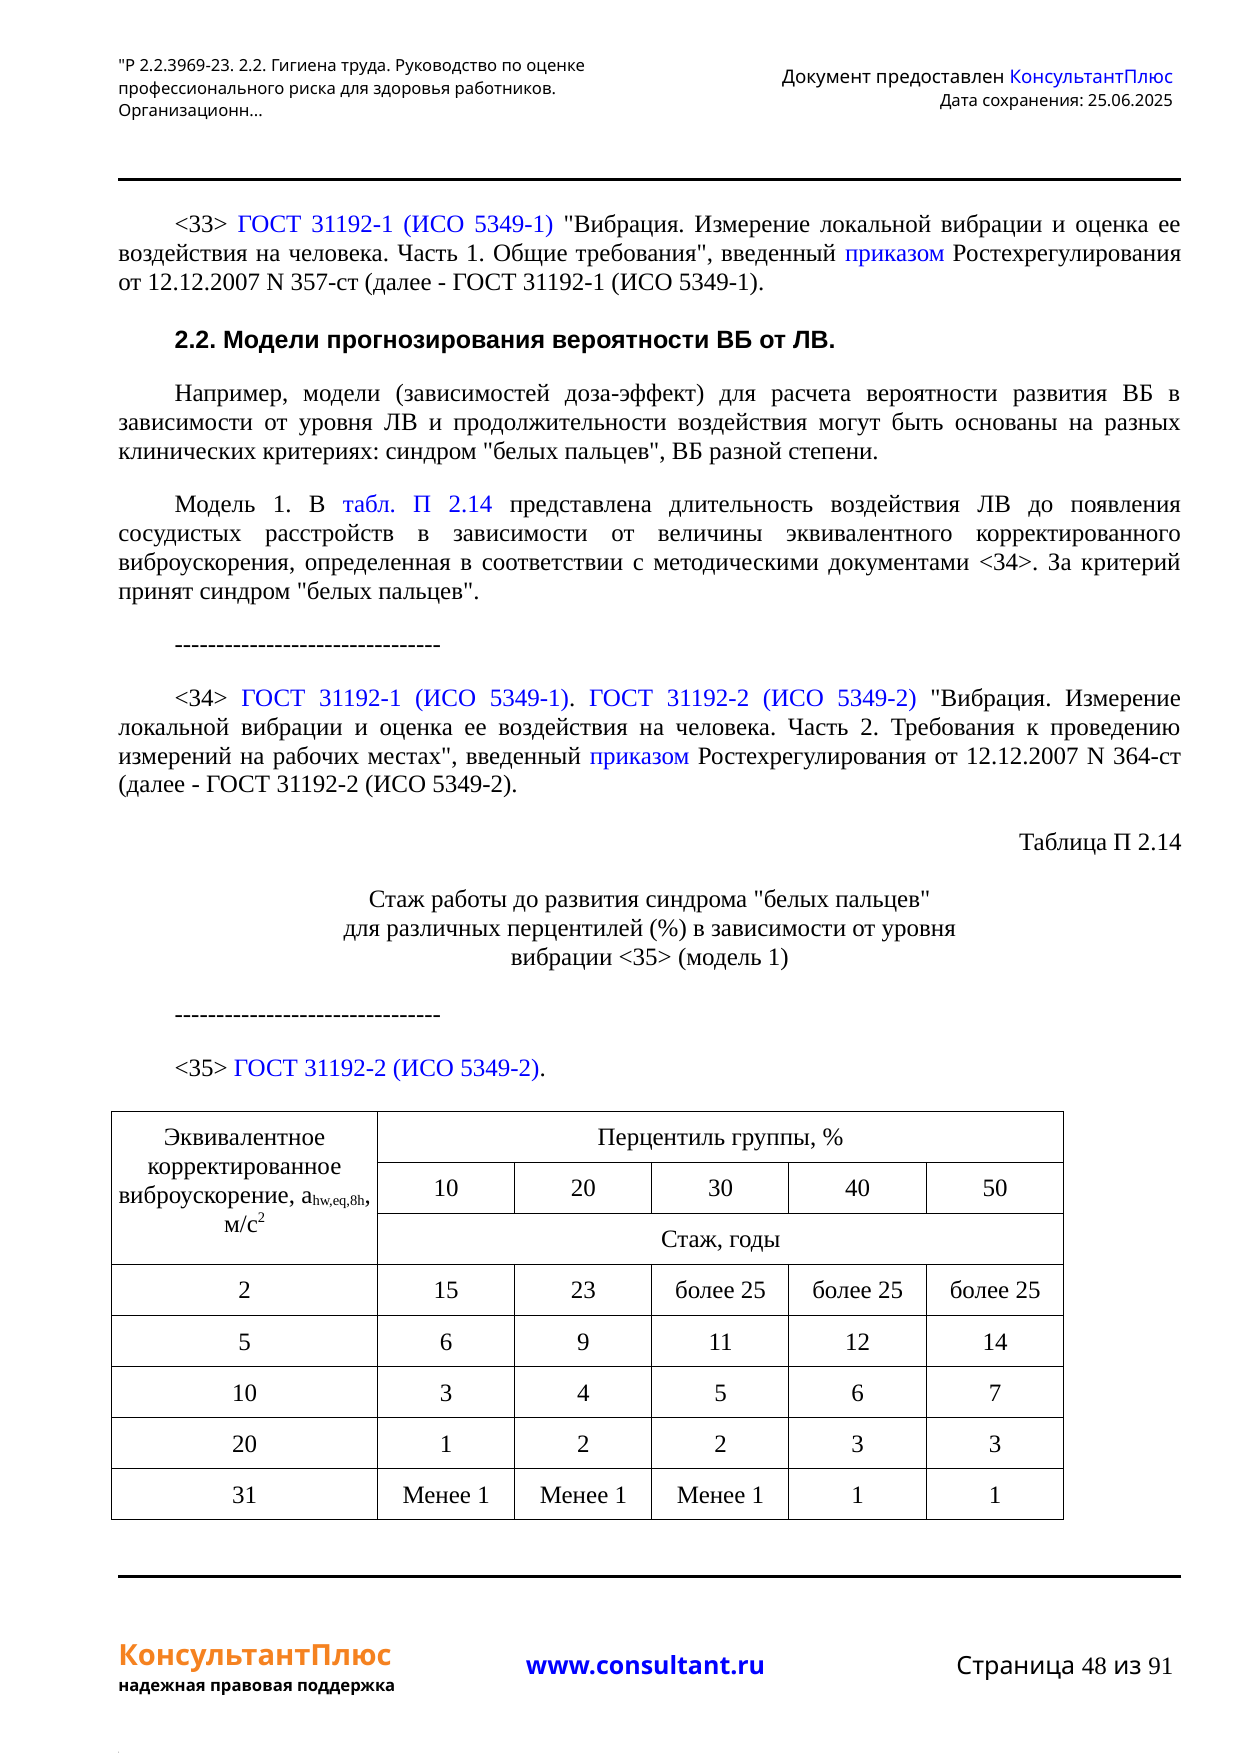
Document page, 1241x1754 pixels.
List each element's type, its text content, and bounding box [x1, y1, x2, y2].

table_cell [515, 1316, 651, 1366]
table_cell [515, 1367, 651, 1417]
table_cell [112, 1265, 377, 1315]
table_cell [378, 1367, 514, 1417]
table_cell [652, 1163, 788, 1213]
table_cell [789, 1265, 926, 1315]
text <35> ГОСТ 31192-2 (ИСО 5349-2). [118, 1053, 1181, 1082]
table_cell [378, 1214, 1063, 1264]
text -------------------------------- [118, 999, 1181, 1028]
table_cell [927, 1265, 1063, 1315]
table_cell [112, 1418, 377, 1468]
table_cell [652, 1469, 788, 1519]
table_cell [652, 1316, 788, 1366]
text -------------------------------- [118, 629, 1181, 658]
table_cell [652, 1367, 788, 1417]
title 2.2. Модели прогнозирования вероятности ВБ от ЛВ. [118, 324, 1181, 353]
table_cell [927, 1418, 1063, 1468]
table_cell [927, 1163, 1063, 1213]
text <33> ГОСТ 31192-1 (ИСО 5349-1) "Вибрация. Измерение локальной вибрации и оценка ее воздействия на человека. Часть 1. Общие требования", введенный приказом Ростехрегулирования от 12.12.2007 N 357-ст (далее - ГОСТ 31192-1 (ИСО 5349-1). [118, 209, 1181, 296]
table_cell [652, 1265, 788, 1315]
text Модель 1. В табл. П 2.14 представлена длительность воздействия ЛВ до появления сосудистых расстройств в зависимости от величины эквивалентного корректированного виброускорения, определенная в соответствии с методическими документами <34>. За критерий принят синдром "белых пальцев". [118, 489, 1181, 604]
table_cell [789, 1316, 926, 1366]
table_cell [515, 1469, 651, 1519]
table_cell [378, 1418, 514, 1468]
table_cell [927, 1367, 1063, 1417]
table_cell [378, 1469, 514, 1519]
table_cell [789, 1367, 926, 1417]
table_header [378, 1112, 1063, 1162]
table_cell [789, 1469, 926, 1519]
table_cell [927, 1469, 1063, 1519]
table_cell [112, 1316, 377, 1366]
text <34> ГОСТ 31192-1 (ИСО 5349-1). ГОСТ 31192-2 (ИСО 5349-2) "Вибрация. Измерение локальной вибрации и оценка ее воздействия на человека. Часть 2. Требования к проведению измерений на рабочих местах", введенный приказом Ростехрегулирования от 12.12.2007 N 364-ст (далее - ГОСТ 31192-2 (ИСО 5349-2). [118, 683, 1181, 798]
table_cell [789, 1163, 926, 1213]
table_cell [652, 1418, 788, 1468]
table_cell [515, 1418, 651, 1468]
text Таблица П 2.14 [118, 827, 1181, 856]
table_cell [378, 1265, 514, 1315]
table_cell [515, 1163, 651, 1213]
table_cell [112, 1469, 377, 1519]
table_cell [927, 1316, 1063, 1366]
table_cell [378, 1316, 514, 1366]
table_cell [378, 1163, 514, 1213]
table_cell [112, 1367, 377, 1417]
text Стаж работы до развития синдрома "белых пальцев" [118, 884, 1181, 913]
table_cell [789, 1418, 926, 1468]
text вибрации <35> (модель 1) [118, 942, 1181, 971]
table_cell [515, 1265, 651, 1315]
text Например, модели (зависимостей доза-эффект) для расчета вероятности развития ВБ в зависимости от уровня ЛВ и продолжительности воздействия могут быть основаны на разных клинических критериях: синдром "белых пальцев", ВБ разной степени. [118, 378, 1181, 464]
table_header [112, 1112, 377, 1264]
text для различных перцентилей (%) в зависимости от уровня [118, 913, 1181, 942]
